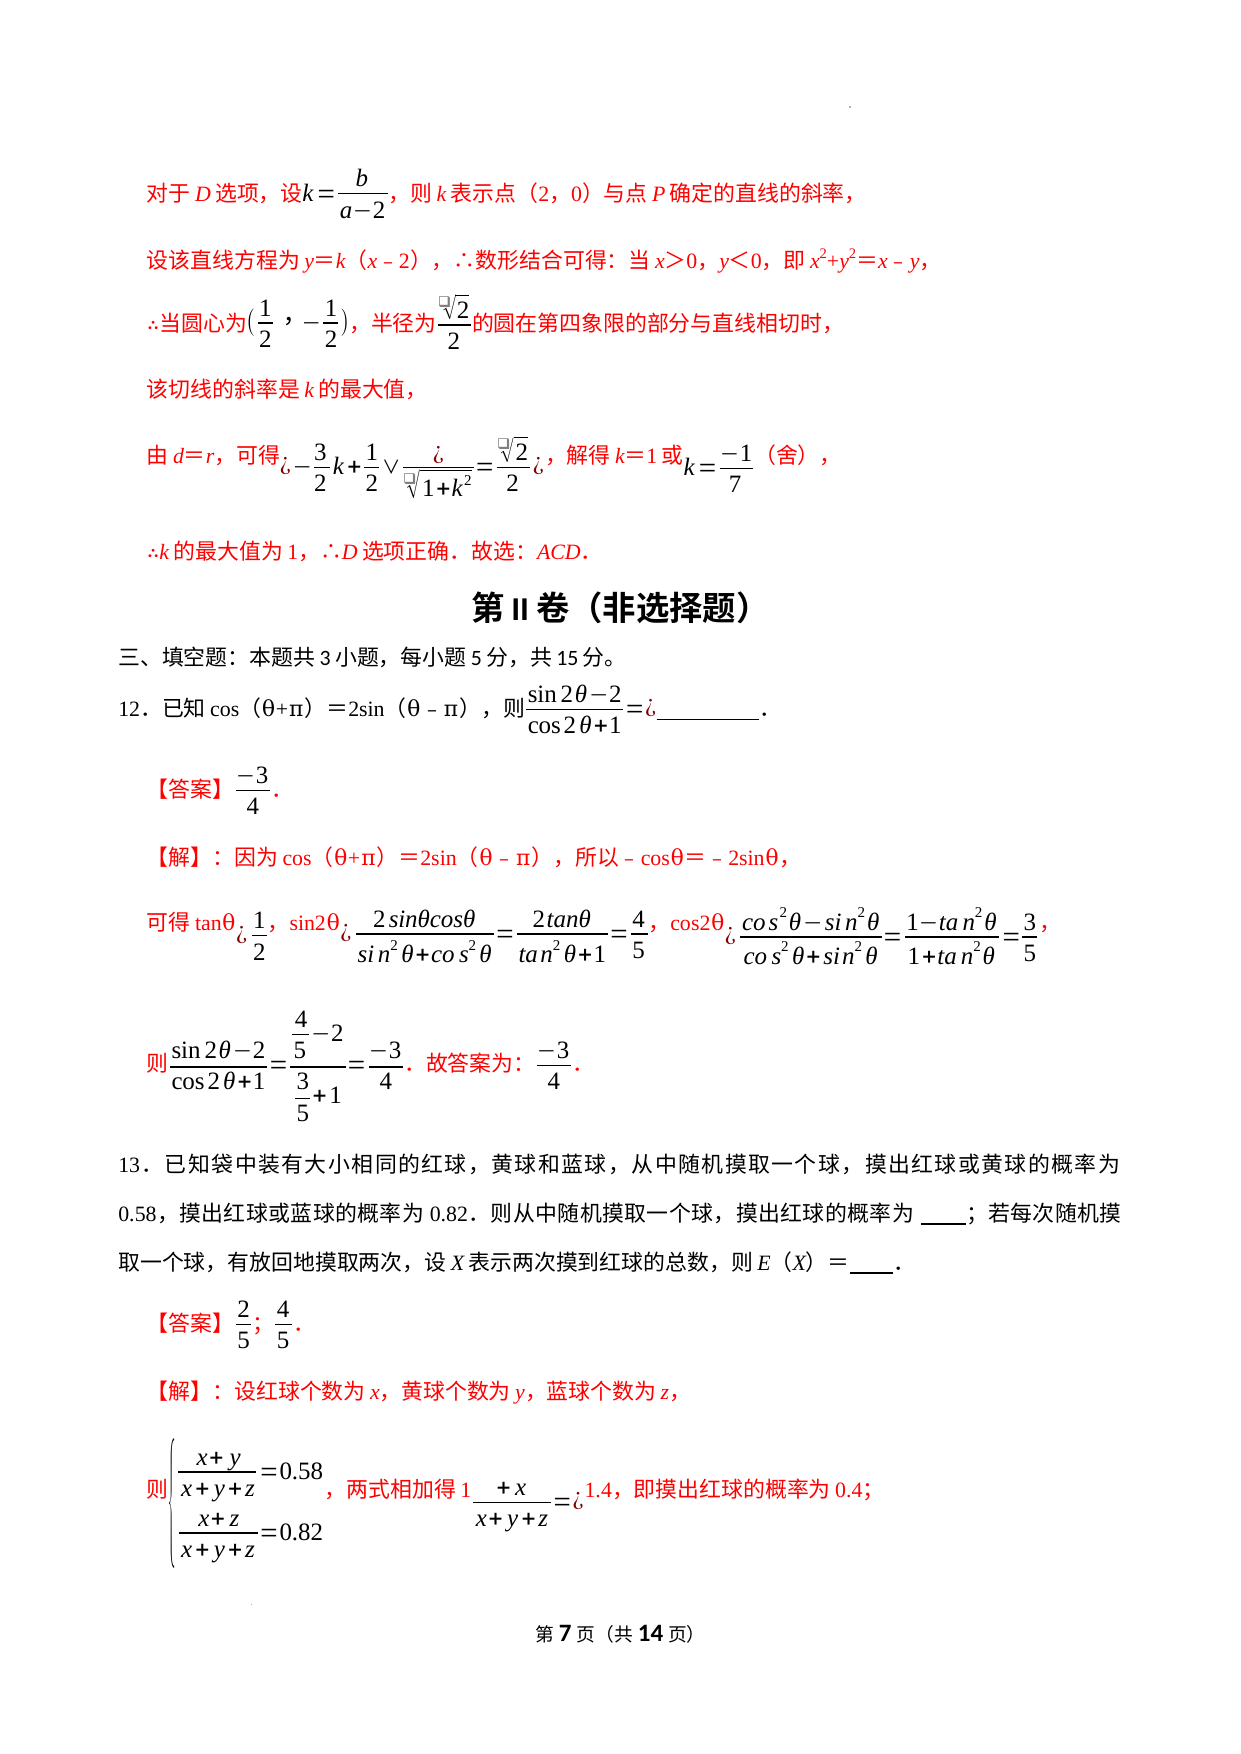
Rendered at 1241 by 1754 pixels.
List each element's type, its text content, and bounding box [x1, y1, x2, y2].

text 则，两式相加得11.4，即摸出红球的概率为0.4； [147, 1422, 1122, 1584]
text ∴k的最大值为1，∴D选项正确．故选：ACD． [147, 534, 1122, 566]
text 可得tanθ，sin2θ，cos2θ， [147, 888, 1122, 985]
text 【答案】；． [147, 1293, 1122, 1358]
text 由d＝r，可得，解得k＝1或（舍）， [147, 420, 1122, 518]
text 设该直线方程为y＝k（x﹣2），∴数形结合可得：当x＞0，y＜0，即x2+y2＝x﹣y， [147, 243, 1122, 275]
text 第II卷（非选择题） [118, 582, 1122, 630]
text 该切线的斜率是k的最大值， [147, 372, 1122, 404]
text 12．已知cos（θ+π）＝2sin（θ﹣π），则 ． [118, 678, 1122, 743]
text 【解】：因为cos（θ+π）＝2sin（θ﹣π），所以﹣cosθ＝﹣2sinθ， [147, 839, 1122, 872]
text 【答案】． [147, 758, 1122, 823]
text 则．故答案为：． [147, 1001, 1122, 1131]
text 对于D选项，设，则k表示点（2，0）与点P确定的直线的斜率， [147, 162, 1122, 227]
text 13．已知袋中装有大小相同的红球，黄球和蓝球，从中随机摸取一个球，摸出红球或黄球的概率为0.58，摸出红球或蓝球的概率为0.82．则从中随机摸取一个球，摸出红球的概率为 ；若每次随机摸取一个球，有放回地摸取两次，设X表示两次摸到红球的总数，则E（X）＝ ． [118, 1147, 1122, 1277]
text 【解】：设红球个数为x，黄球个数为y，蓝球个数为z， [147, 1373, 1122, 1406]
text ∴当圆心为，半径为的圆在第四象限的部分与直线相切时， [147, 291, 1122, 356]
text 三、填空题：本题共3小题，每小题5分，共15分。 [118, 640, 1122, 671]
